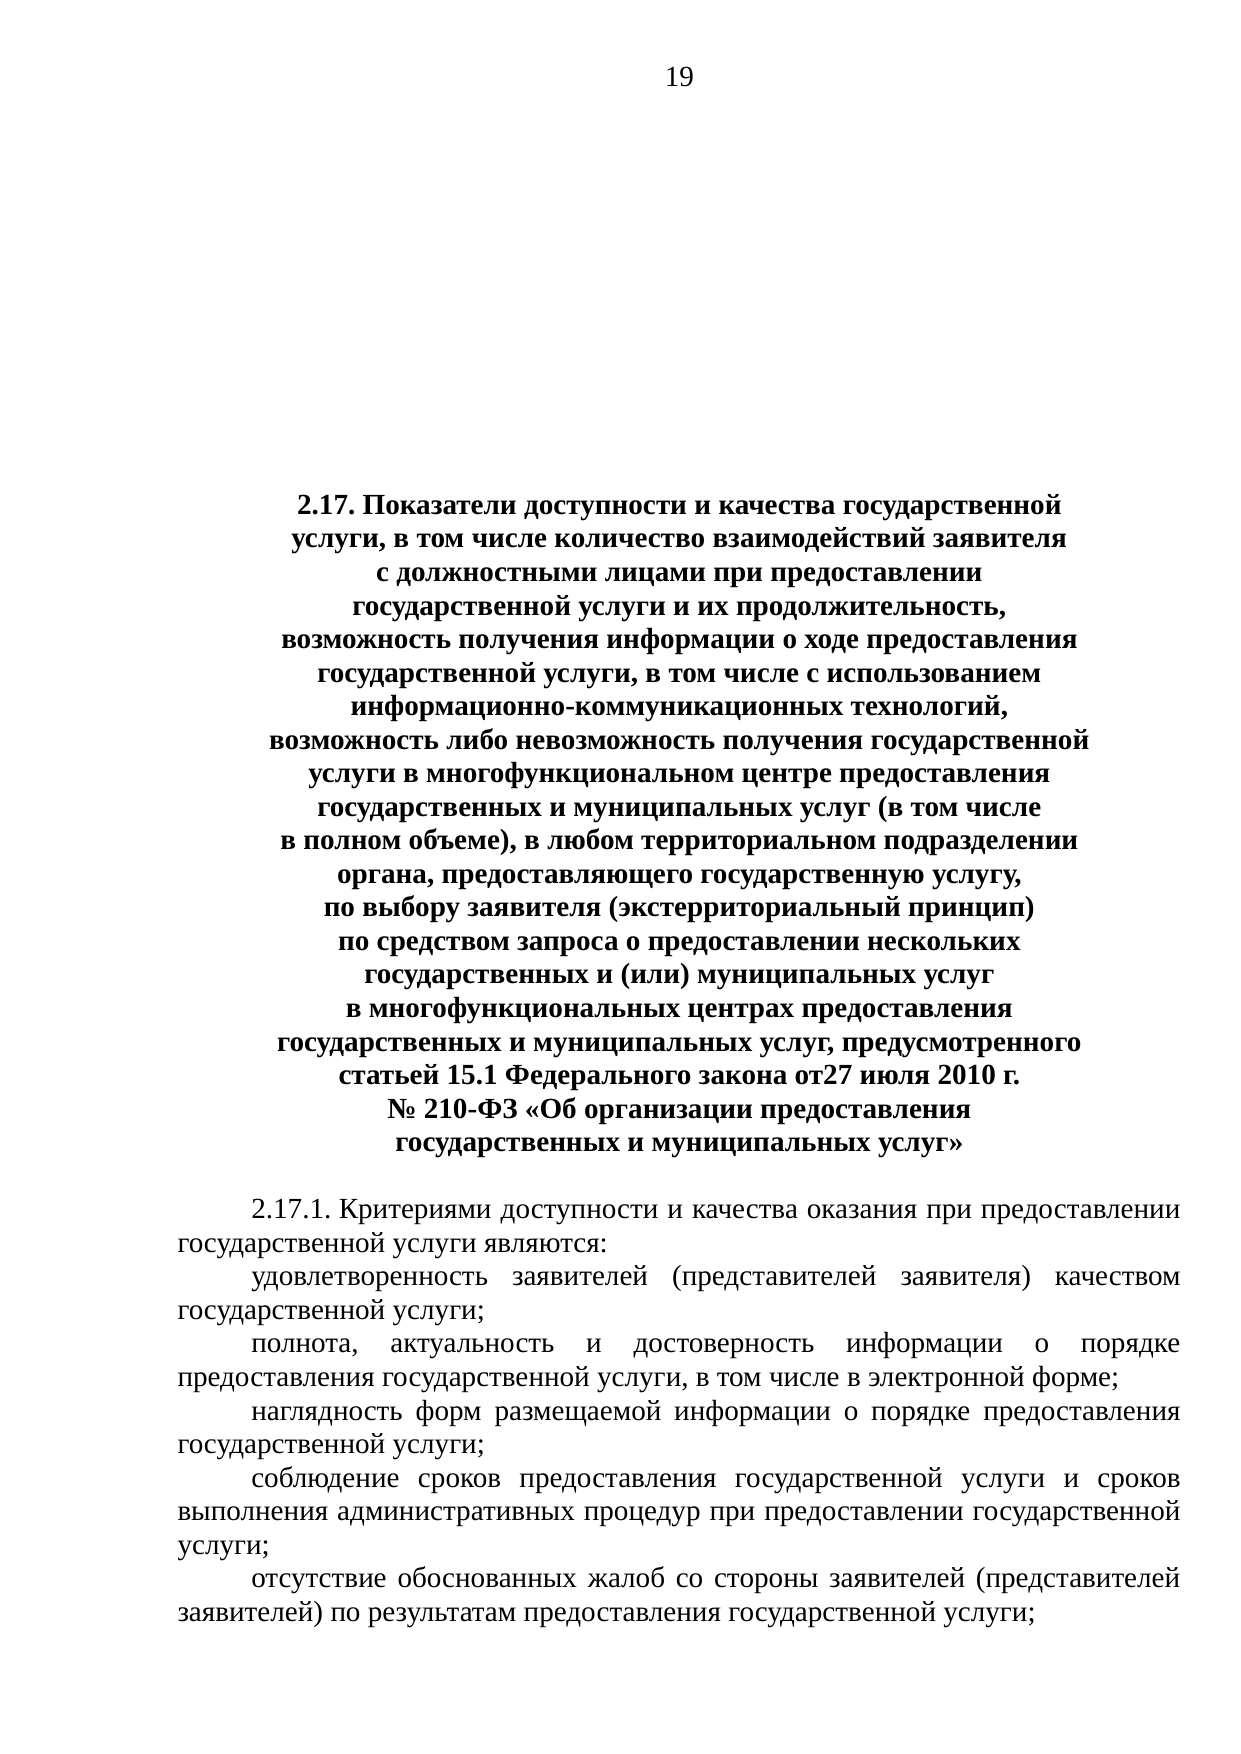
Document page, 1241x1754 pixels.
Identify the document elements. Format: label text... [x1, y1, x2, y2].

text в полном объеме), в любом территориальном подразделении органа, предоставляющего государственную услугу, [266, 822, 1093, 889]
text № 210-ФЗ «Об организации предоставления [266, 1091, 1093, 1124]
text в многофункциональных центрах предоставления [266, 990, 1093, 1024]
text с должностными лицами при предоставлении [266, 554, 1093, 588]
text 2.17. Показатели доступности и качества государственной услуги, в том числе количество взаимодействий заявителя [266, 487, 1093, 554]
text государственных и муниципальных услуг, предусмотренного [266, 1024, 1093, 1057]
text полнота, актуальность и достоверность информации о порядке предоставления государственной услуги, в том числе в электронной форме; [177, 1326, 1181, 1393]
text государственных и муниципальных услуг (в том числе [266, 789, 1093, 822]
text государственной услуги и их продолжительность, [266, 588, 1093, 621]
text наглядность форм размещаемой информации о порядке предоставления государственной услуги; [177, 1393, 1181, 1460]
text по средством запроса о предоставлении нескольких [266, 923, 1093, 957]
text соблюдение сроков предоставления государственной услуги и сроков выполнения административных процедур при предоставлении государственной услуги; [177, 1460, 1181, 1560]
text удовлетворенность заявителей (представителей заявителя) качеством государственной услуги; [177, 1258, 1181, 1326]
text статьей 15.1 Федерального закона от27 июля 2010 г. [266, 1057, 1093, 1091]
text государственных и (или) муниципальных услуг [266, 957, 1093, 990]
text информационно-коммуникационных технологий, [266, 688, 1093, 722]
text возможность либо невозможность получения государственной услуги в многофункциональном центре предоставления [266, 722, 1093, 789]
text отсутствие обоснованных жалоб со стороны заявителей (представителей заявителей) по результатам предоставления государственной услуги; [177, 1560, 1181, 1627]
text возможность получения информации о ходе предоставления государственной услуги, в том числе с использованием [266, 621, 1093, 688]
text 2.17.1. Критериями доступности и качества оказания при предоставлении государственной услуги являются: [177, 1191, 1181, 1258]
text государственных и муниципальных услуг» [266, 1124, 1093, 1158]
text по выбору заявителя (экстерриториальный принцип) [266, 889, 1093, 923]
